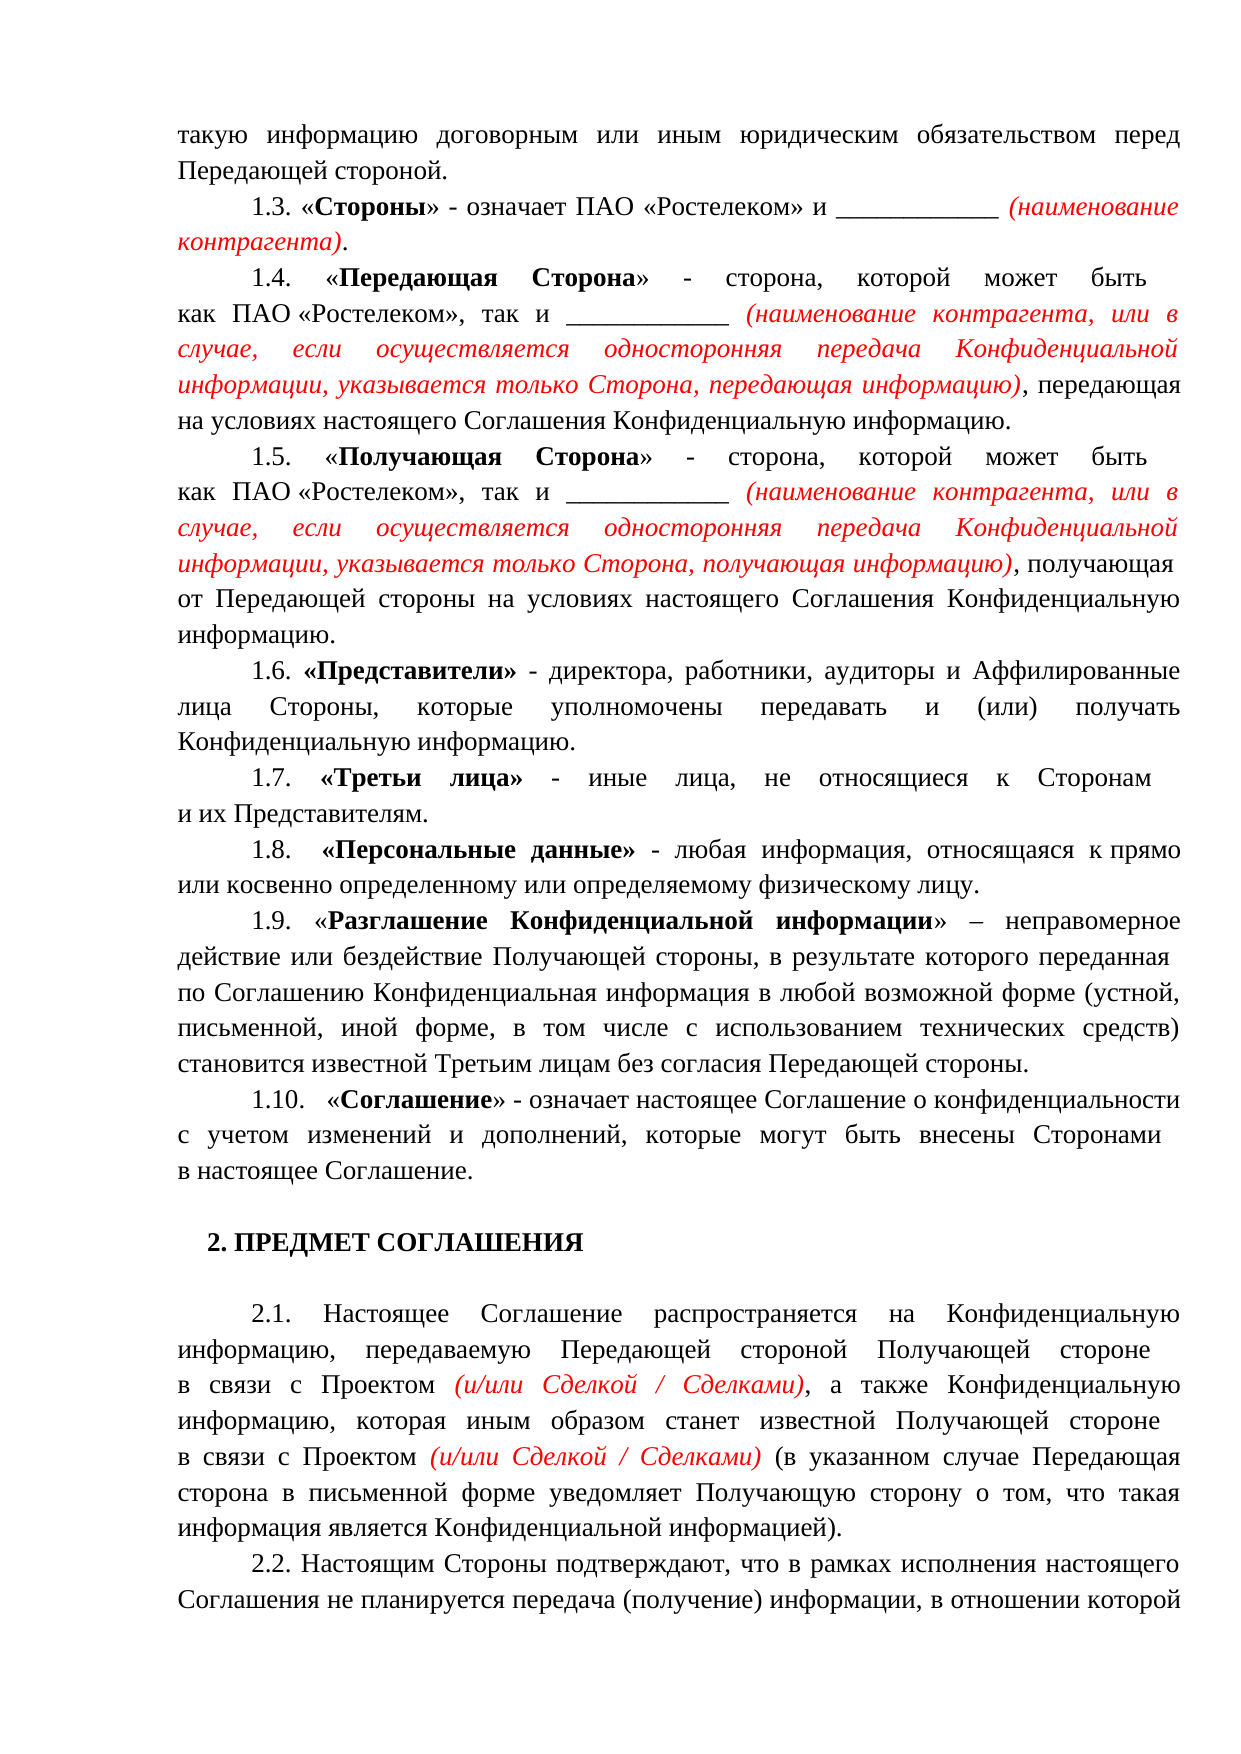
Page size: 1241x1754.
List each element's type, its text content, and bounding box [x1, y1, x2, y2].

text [177, 1547, 1181, 1614]
text 1.6. «Представители» - директора, работники, аудиторы и Аффилированные лица Стороны, которые уполномочены передавать и (или) получать Конфиденциальную информацию. [177, 654, 1181, 757]
text 2.1. Настоящее Соглашение распространяется на Конфиденциальную информацию, передаваемую Передающей стороной Получающей стороне в связи с Проектом (и/или Сделкой / Сделками), а также Конфиденциальную информацию, которая иным образом станет известной Получающей стороне в связи с Проектом (и/или Сделкой / Сделками) (в указанном случае Передающая сторона в письменной форме уведомляет Получающую сторону о том, что такая информация является Конфиденциальной информацией). [177, 1297, 1181, 1543]
text 1.4. «Передающая Сторона» - сторона, которой может быть как ПАО «Ростелеком», так и ____________ (наименование контрагента, или в случае, если осуществляется односторонняя передача Конфиденциальной информации, указывается только Сторона, передающая информацию), передающая на условиях настоящего Соглашения Конфиденциальную информацию. [177, 261, 1181, 435]
text 1.7. «Третьи лица» - иные лица, не относящиеся к Сторонам и их Представителям. [177, 761, 1181, 828]
text 1.9. «Разглашение Конфиденциальной информации» – неправомерное действие или бездействие Получающей стороны, в результате которого переданная по Соглашению Конфиденциальная информация в любой возможной форме (устной, письменной, иной форме, в том числе с использованием технических средств) становится известной Третьим лицам без согласия Передающей стороны. [177, 904, 1181, 1078]
text 1.5. «Получающая Сторона» - сторона, которой может быть как ПАО «Ростелеком», так и ____________ (наименование контрагента, или в случае, если осуществляется односторонняя передача Конфиденциальной информации, указывается только Сторона, получающая информацию), получающая от Передающей стороны на условиях настоящего Соглашения Конфиденциальную информацию. [177, 440, 1181, 649]
text 1.3. «Стороны» - означает ПАО «Ростелеком» и ____________ (наименование контрагента). [177, 189, 1181, 256]
text 2. ПРЕДМЕТ СОГЛАШЕНИЯ [177, 1226, 1184, 1257]
text 1.8. «Персональные данные» - любая информация, относящаяся к прямо или косвенно определенному или определяемому физическому лицу. [177, 833, 1181, 899]
text 1.10. «Соглашение» - означает настоящее Соглашение о конфиденциальности с учетом изменений и дополнений, которые могут быть внесены Сторонами в настоящее Соглашение. [177, 1083, 1181, 1185]
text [177, 118, 1181, 185]
